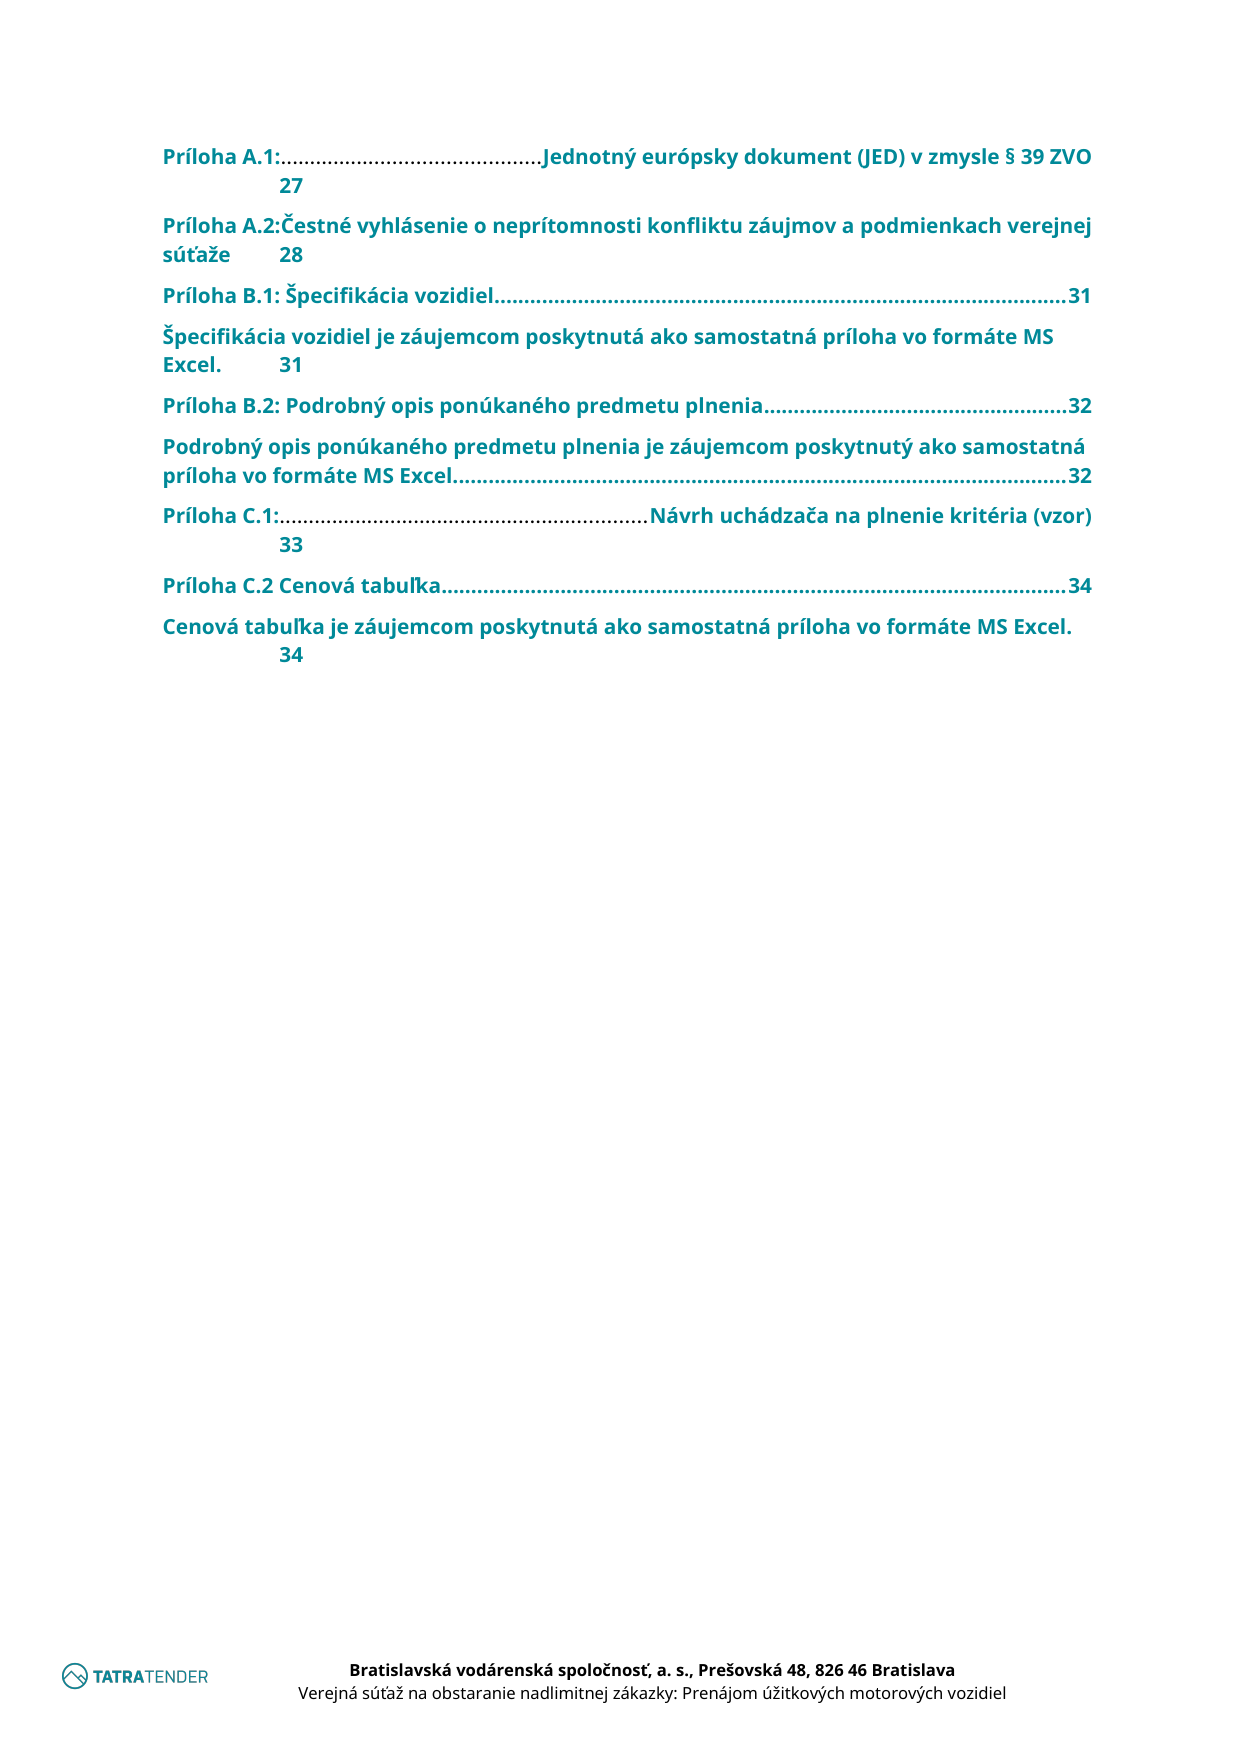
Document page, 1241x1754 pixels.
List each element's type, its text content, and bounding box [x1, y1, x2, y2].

text Príloha C.1: Návrh uchádzača na plnenie kritéria (vzor) 33 [162, 502, 1093, 558]
text Podrobný opis ponúkaného predmetu plnenia je záujemcom poskytnutý ako samostatná príloha vo formáte MS Excel. 32 [162, 432, 1093, 489]
text Špecifikácia vozidiel je záujemcom poskytnutá ako samostatná príloha vo formáte MS Excel. 31 [162, 322, 1093, 379]
text Príloha A.1: Jednotný európsky dokument (JED) v zmysle § 39 ZVO 27 [162, 142, 1093, 199]
text Príloha B.2: Podrobný opis ponúkaného predmetu plnenia 32 [162, 391, 1093, 420]
text Príloha B.1: Špecifikácia vozidiel 31 [162, 281, 1093, 309]
picture [59, 1650, 220, 1699]
text Príloha A.2: Čestné vyhlásenie o neprítomnosti konfliktu záujmov a podmienkach verejnej súťaže 28 [162, 212, 1093, 268]
text Príloha C.2 Cenová tabuľka 34 [162, 571, 1093, 599]
text Cenová tabuľka je záujemcom poskytnutá ako samostatná príloha vo formáte MS Excel. 34 [162, 612, 1093, 669]
